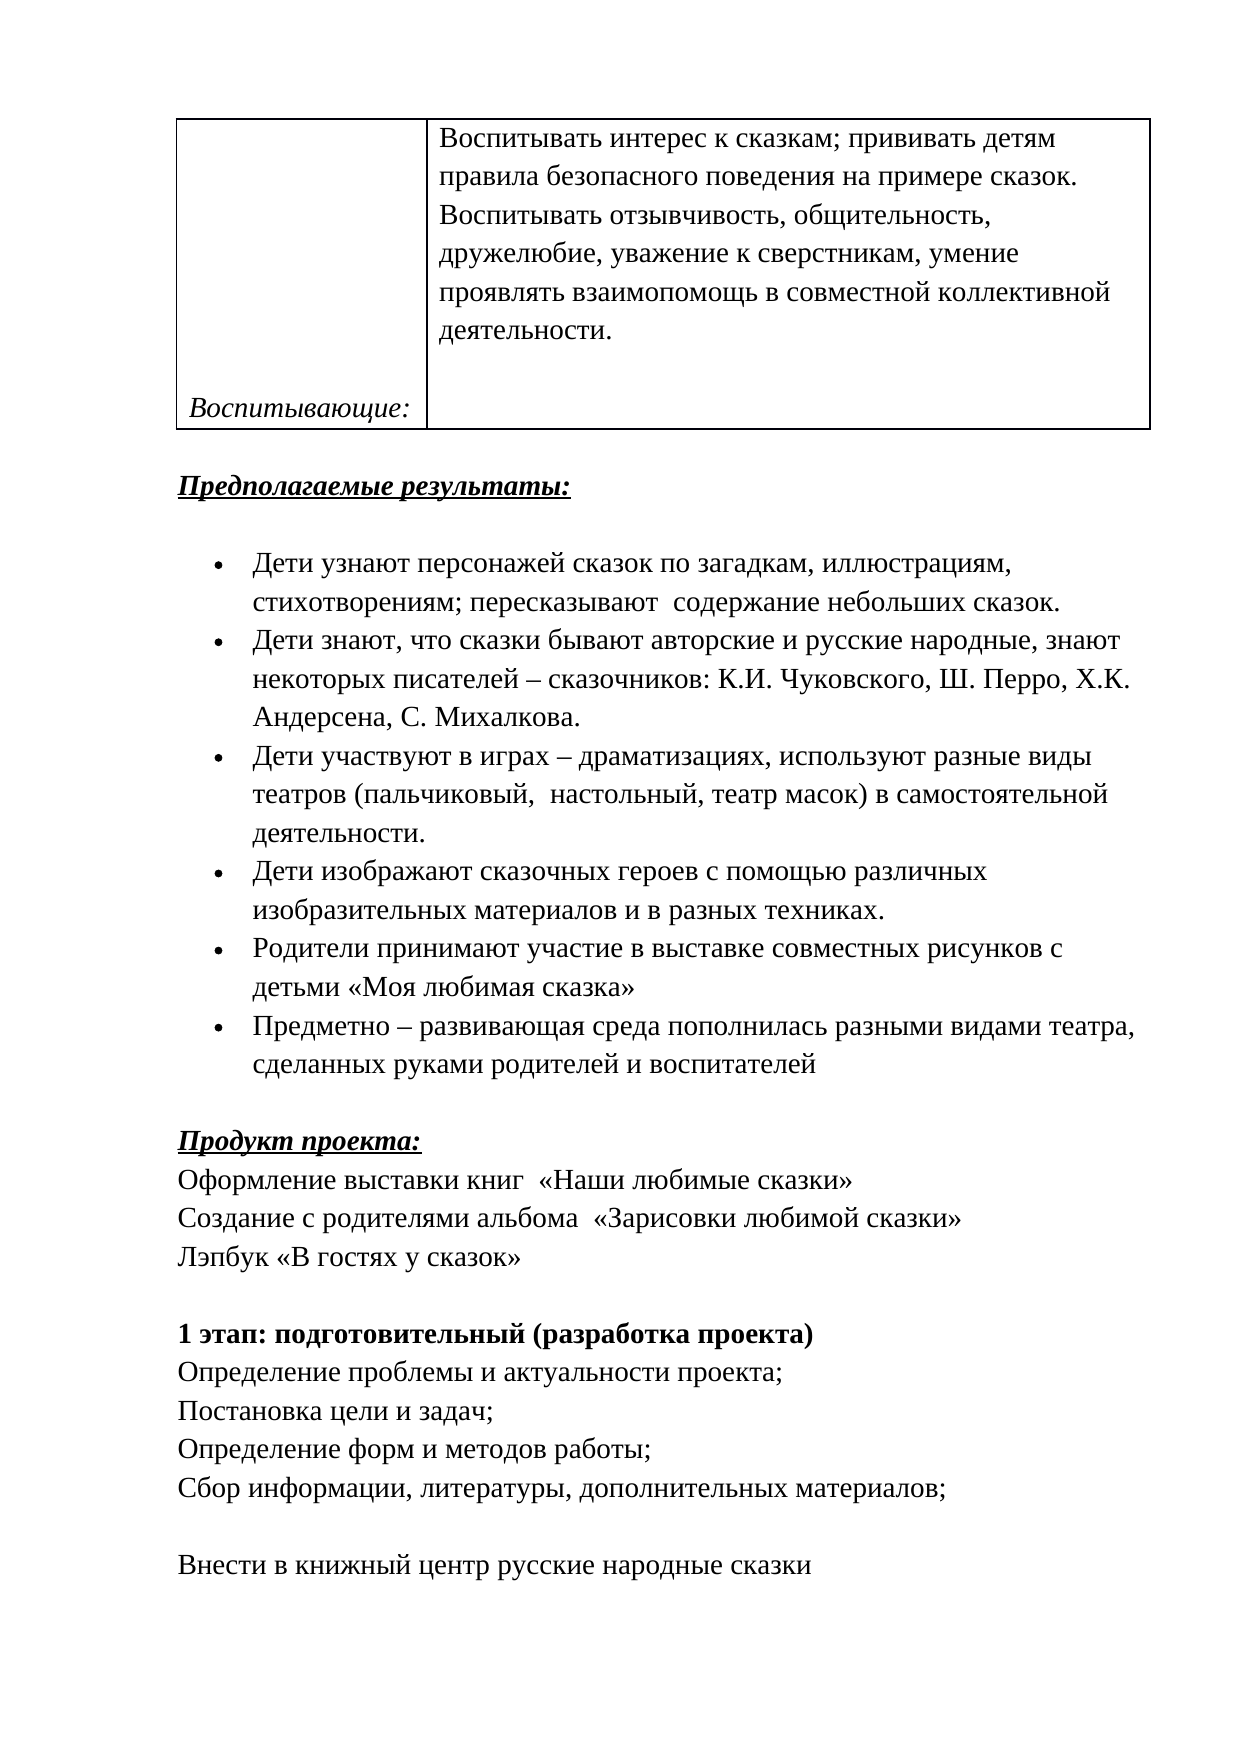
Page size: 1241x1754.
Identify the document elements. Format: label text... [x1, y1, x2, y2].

text 1 этап: подготовительный (разработка проекта) [177, 1316, 1152, 1349]
text Оформление выставки книг «Наши любимые сказки» [177, 1162, 1152, 1195]
list Родители принимают участие в выставке совместных рисунков с детьми «Моя любимая сказка» [215, 931, 1152, 1003]
text Продукт проекта: [177, 1123, 1152, 1157]
text Предполагаемые результаты: [177, 468, 1152, 502]
list Предметно – развивающая среда пополнилась разными видами театра, сделанных руками родителей и воспитателей [215, 1008, 1152, 1080]
text Лэпбук «В гостях у сказок» [177, 1239, 1152, 1272]
table_cell Воспитывающие: [177, 120, 426, 428]
text Создание с родителями альбома «Зарисовки любимой сказки» [177, 1200, 1152, 1234]
list Дети участвуют в играх – драматизациях, используют разные виды театров (пальчиковый, настольный, театр масок) в самостоятельной деятельности. [215, 738, 1152, 848]
text Постановка цели и задач; [177, 1393, 1152, 1427]
text Определение форм и методов работы; [177, 1432, 1152, 1465]
text Сбор информации, литературы, дополнительных материалов; [177, 1470, 1152, 1504]
list Дети знают, что сказки бывают авторские и русские народные, знают некоторых писателей – сказочников: К.И. Чуковского, Ш. Перро, Х.К. Андерсена, С. Михалкова. [215, 622, 1152, 733]
text Определение проблемы и актуальности проекта; [177, 1354, 1152, 1388]
table_cell Воспитывать интерес к сказкам; прививать детям правила безопасного поведения на примере сказок. Воспитывать отзывчивость, общительность, дружелюбие, уважение к сверстникам, умение проявлять взаимопомощь в совместной коллективной деятельности. [428, 120, 1149, 428]
list Дети узнают персонажей сказок по загадкам, иллюстрациям, стихотворениям; пересказывают содержание небольших сказок. [215, 545, 1152, 617]
list Дети изображают сказочных героев с помощью различных изобразительных материалов и в разных техниках. [215, 853, 1152, 926]
text Внести в книжный центр русские народные сказки [177, 1547, 1152, 1581]
